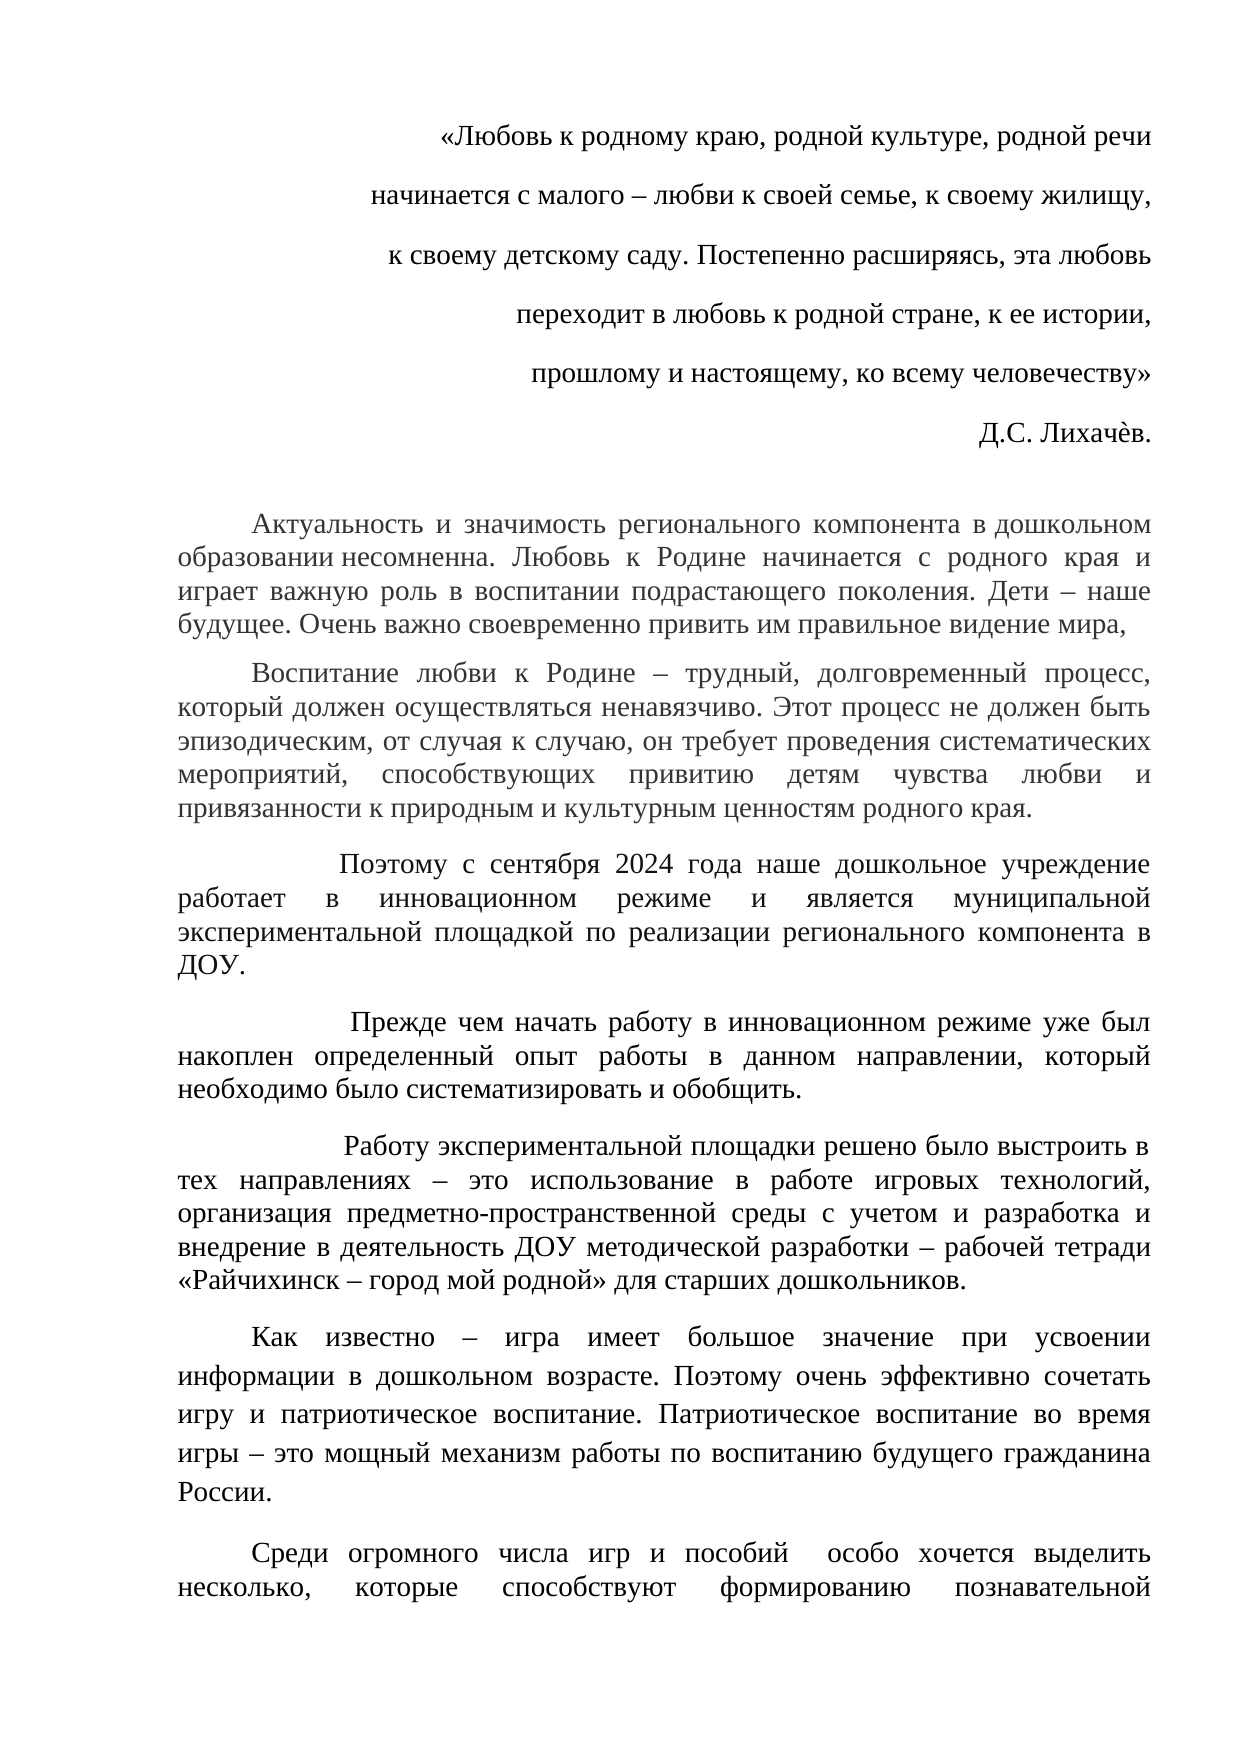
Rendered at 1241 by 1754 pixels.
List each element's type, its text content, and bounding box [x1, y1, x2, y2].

text Д.С. Лихачѐв. [177, 415, 1152, 481]
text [177, 1536, 1152, 1603]
text Поэтому с сентября 2024 года наше дошкольное учреждение работает в инновационном режиме и является муниципальной экспериментальной площадкой по реализации регионального компонента в ДОУ. [177, 847, 1152, 981]
text к своему детскому саду. Постепенно расширяясь, эта любовь [177, 237, 1152, 270]
text начинается с малого – любви к своей семье, к своему жилищу, [177, 177, 1152, 211]
text переходит в любовь к родной стране, к ее истории, [177, 296, 1152, 330]
text «Любовь к родному краю, родной культуре, родной речи [177, 118, 1152, 152]
text Прежде чем начать работу в инновационном режиме уже был накоплен определенный опыт работы в данном направлении, который необходимо было систематизировать и обобщить. [177, 1004, 1152, 1105]
text прошлому и настоящему, ко всему человечеству» [177, 356, 1152, 389]
text Воспитание любви к Родине – трудный, долговременный процесс, который должен осуществляться ненавязчиво. Этот процесс не должен быть эпизодическим, от случая к случаю, он требует проведения систематических мероприятий, способствующих привитию детям чувства любви и привязанности к природным и культурным ценностям родного края. [177, 656, 1152, 823]
text Актуальность и значимость регионального компонента в дошкольном образовании несомненна. Любовь к Родине начинается с родного края и играет важную роль в воспитании подрастающего поколения. Дети – наше будущее. Очень важно своевременно привить им правильное видение мира, [177, 506, 1152, 640]
text Как известно – игра имеет большое значение при усвоении информации в дошкольном возрасте. Поэтому очень эффективно сочетать игру и патриотическое воспитание. Патриотическое воспитание во время игры – это мощный механизм работы по воспитанию будущего гражданина России. [177, 1319, 1152, 1507]
text Работу экспериментальной площадки решено было выстроить в тех направлениях – это использование в работе игровых технологий, организация предметно-пространственной среды с учетом и разработка и внедрение в деятельность ДОУ методической разработки – рабочей тетради «Райчихинск – город мой родной» для старших дошкольников. [177, 1128, 1152, 1296]
